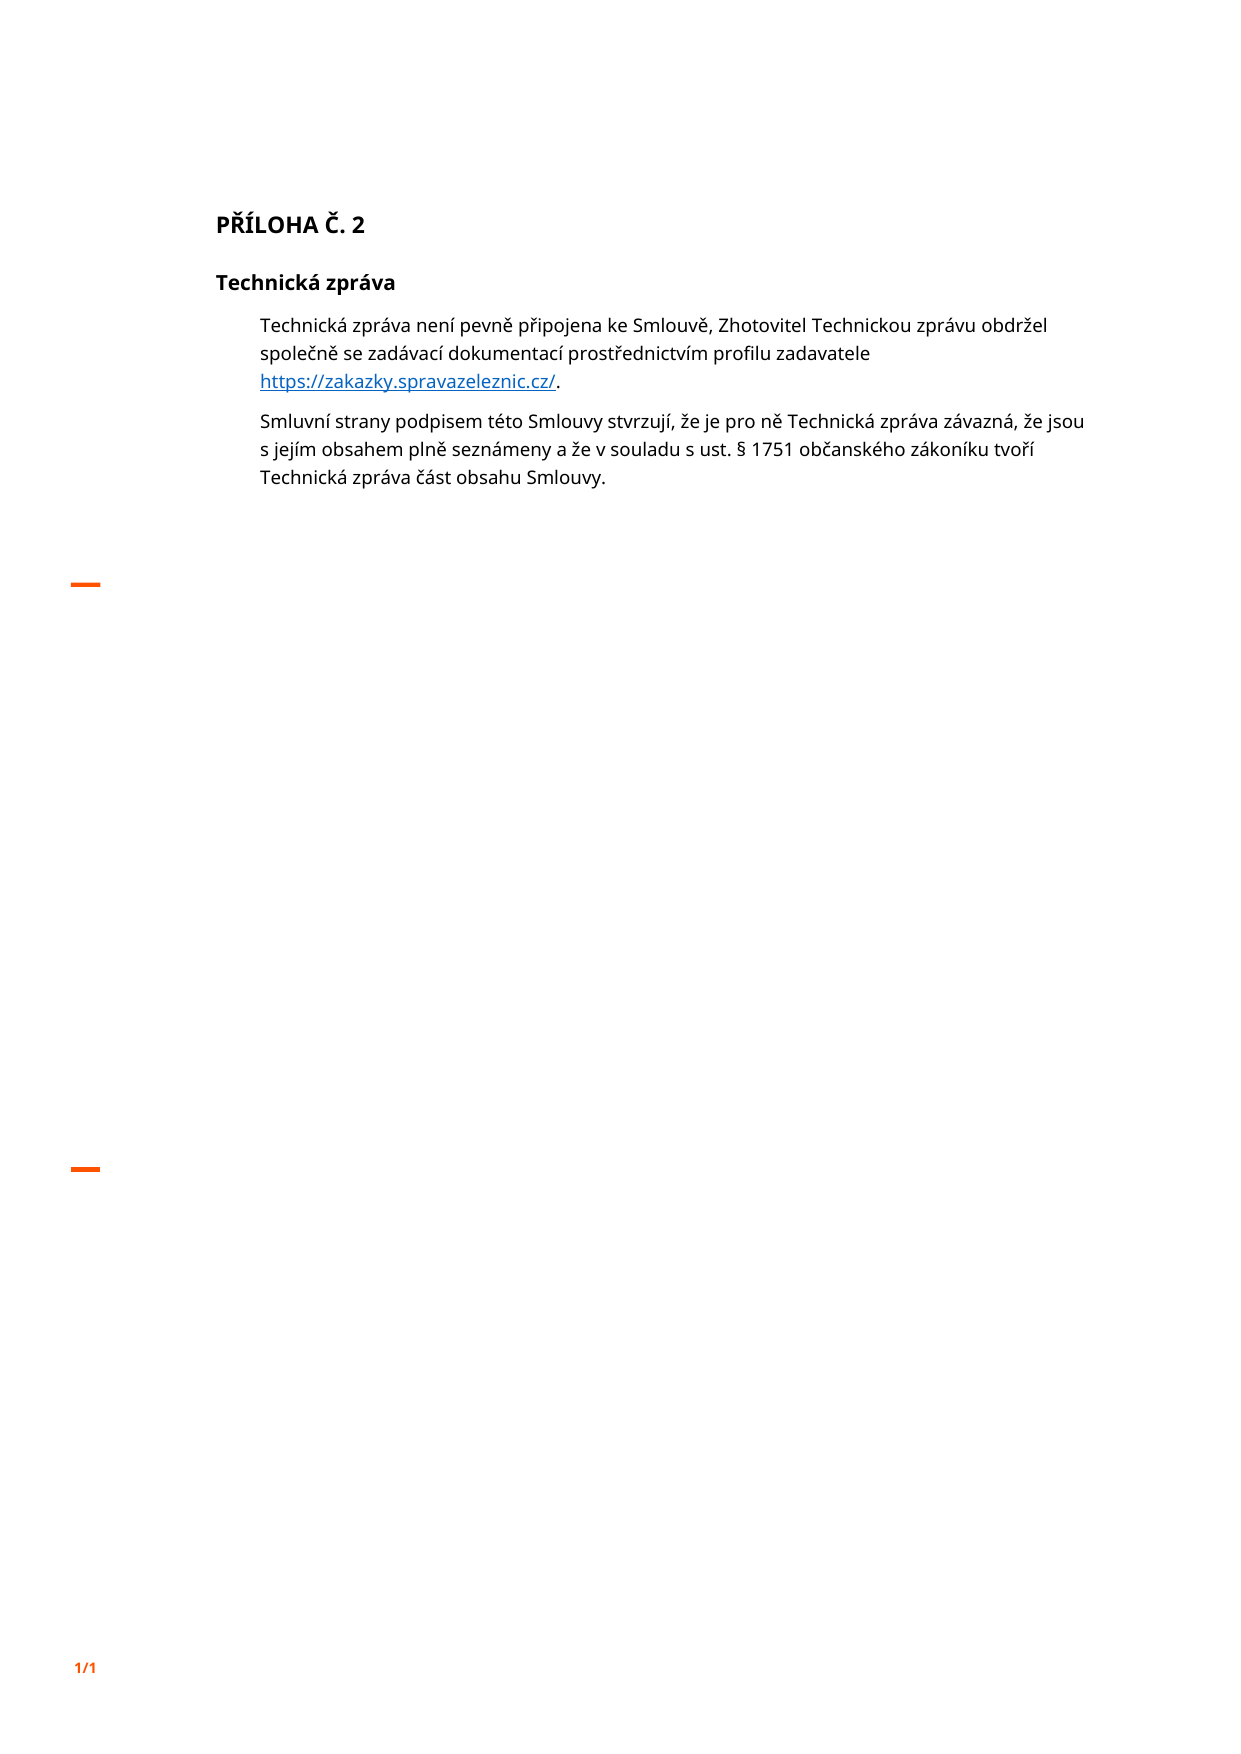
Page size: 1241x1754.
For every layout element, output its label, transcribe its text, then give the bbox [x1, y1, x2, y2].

text Příloha č. 2 [216, 209, 1122, 240]
text Technická zpráva [216, 268, 1122, 297]
text Smluvní strany podpisem této Smlouvy stvrzují, že je pro ně Technická zpráva závazná, že jsou s jejím obsahem plně seznámeny a že v souladu s ust. § 1751 občanského zákoníku tvoří Technická zpráva část obsahu Smlouvy. [260, 408, 1122, 490]
list Technická zpráva není pevně připojena ke Smlouvě, Zhotovitel Technickou zprávu obdržel společně se zadávací dokumentací prostřednictvím profilu zadavatele https://zakazky.spravazeleznic.cz/. [260, 312, 1122, 393]
